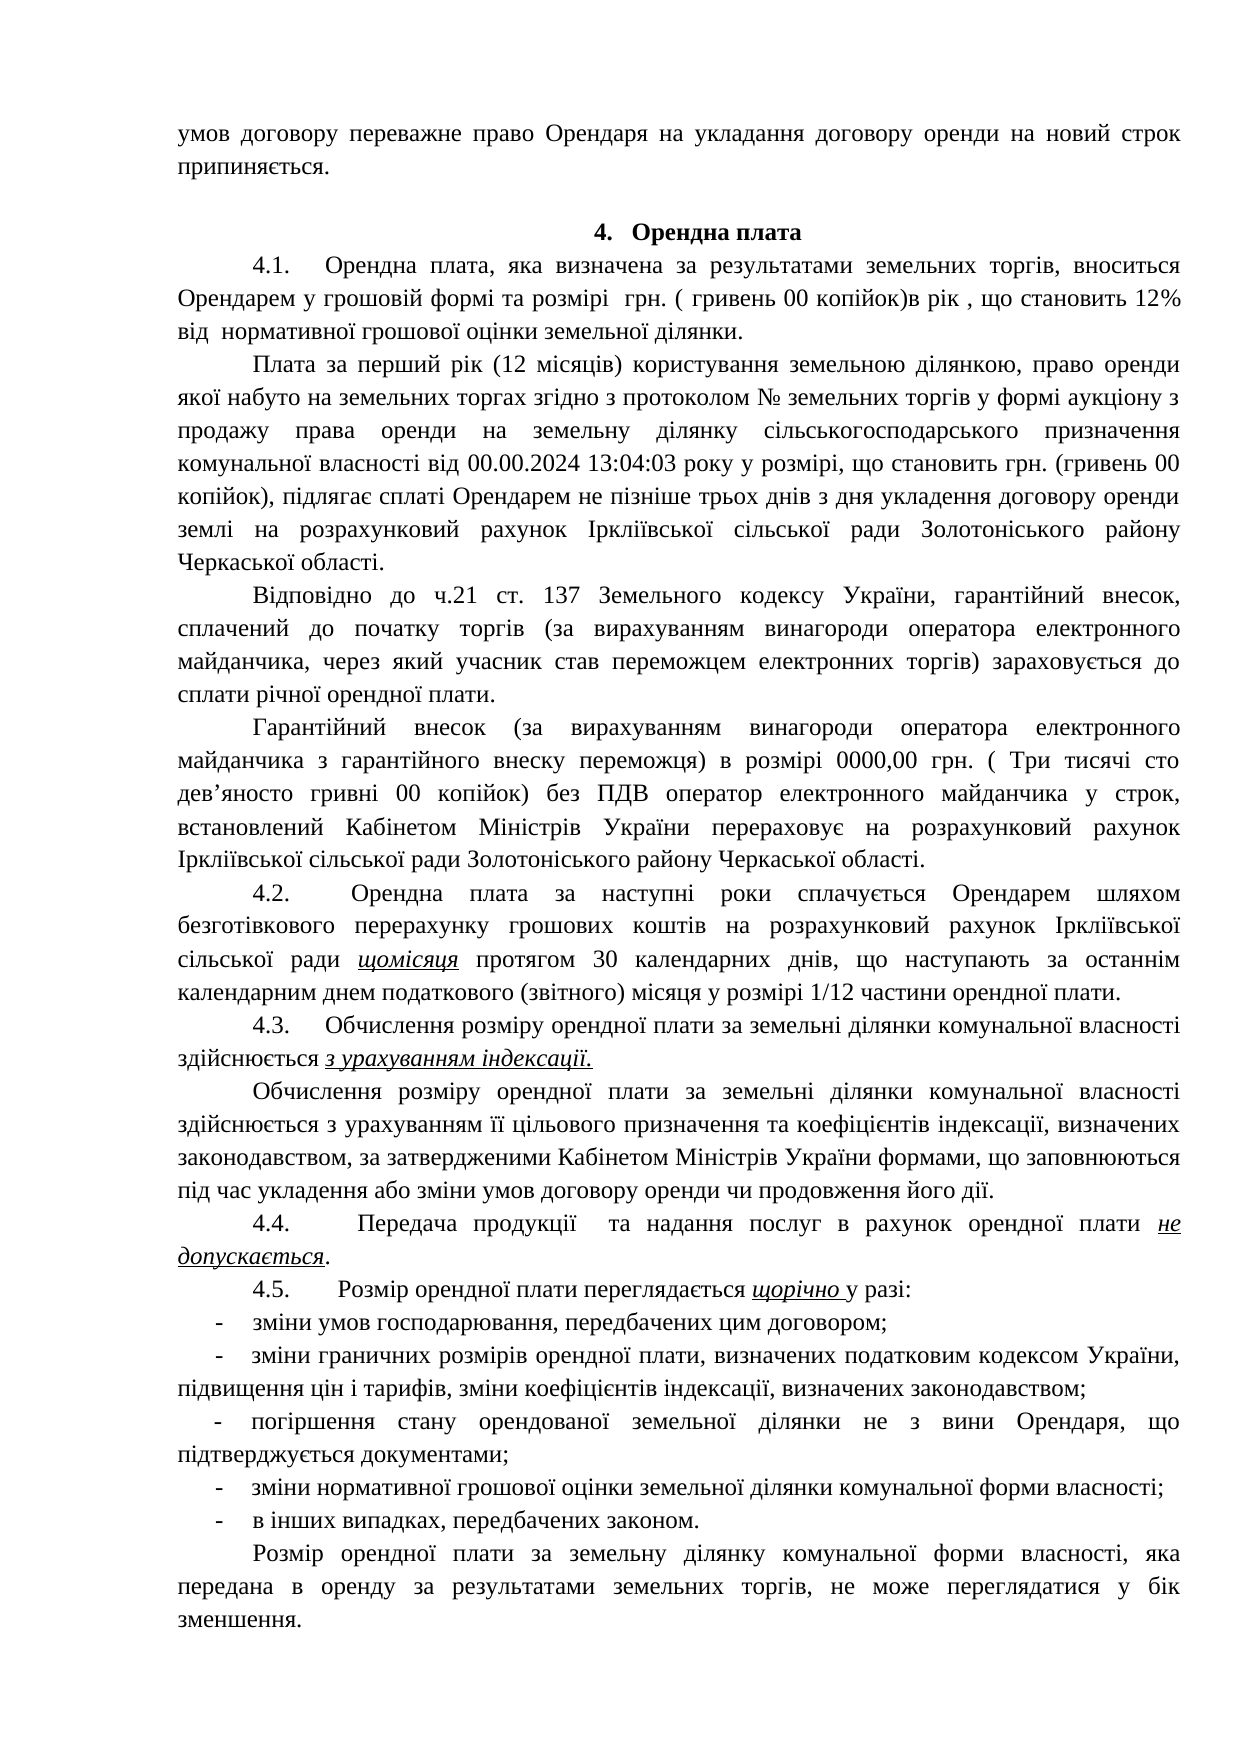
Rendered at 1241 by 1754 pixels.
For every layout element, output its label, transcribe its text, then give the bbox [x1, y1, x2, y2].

list Орендна плата за наступні роки сплачується Орендарем шляхом безготівкового перерахунку грошових коштів на розрахунковий рахунок Іркліївської сільської ради щомісяця протягом 30 календарних днів, що наступають за останнім календарним днем податкового (звітного) місяця у розмірі 1/12 частини орендної плати. [177, 878, 1181, 1005]
list погіршення стану орендованої земельної ділянки не з вини Орендаря, що підтверджується документами; [177, 1406, 1181, 1468]
list Плата за перший рік (12 місяців) користування земельною ділянкою, право оренди якої набуто на земельних торгах згідно з протоколом № земельних торгів у формі аукціону з продажу права оренди на земельну ділянку сільськогосподарського призначення комунальної власності від 00.00.2024 13:04:03 року у розмірі, що становить грн. (гривень 00 копійок), підлягає сплаті Орендарем не пізніше трьох днів з дня укладення договору оренди землі на розрахунковий рахунок Іркліївської сільської ради Золотоніського району Черкаської області. [177, 349, 1181, 576]
list Розмір орендної плати за земельну ділянку комунальної форми власності, яка передана в оренду за результатами земельних торгів, не може переглядатися у бік зменшення. [177, 1538, 1181, 1633]
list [177, 118, 1181, 180]
list Обчислення розміру орендної плати за земельні ділянки комунальної власності здійснюється з урахуванням її цільового призначення та коефіцієнтів індексації, визначених законодавством, за затвердженими Кабінетом Міністрів України формами, що заповнюються під час укладення або зміни умов договору оренди чи продовження його дії. [177, 1076, 1181, 1203]
list Орендна плата, яка визначена за результатами земельних торгів, вноситься Орендарем у грошовій формі та розмірі грн. ( гривень 00 копiйок)в рік , що становить 12% від нормативної грошової оцінки земельної ділянки. [177, 250, 1181, 345]
list зміни нормативної грошової оцінки земельної ділянки комунальної форми власності; [177, 1472, 1181, 1501]
list зміни умов господарювання, передбачених цим договором; [215, 1307, 1181, 1336]
list в інших випадках, передбачених законом. [215, 1505, 1181, 1534]
list Розмір орендної плати переглядається щорічно у разі: [252, 1274, 1181, 1303]
list Гарантійний внесок (за вирахуванням винагороди оператора електронного майданчика з гарантійного внеску переможця) в розмірі 0000,00 грн. ( Три тисячі сто дев’яносто гривні 00 копійок) без ПДВ оператор електронного майданчика у строк, встановлений Кабінетом Міністрів України перераховує на розрахунковий рахунок Іркліївської сільської ради Золотоніського району Черкаської області. [177, 712, 1181, 873]
list Орендна плата [215, 217, 1181, 246]
list зміни граничних розмірів орендної плати, визначених податковим кодексом України, підвищення цін і тарифів, зміни коефіцієнтів індексації, визначених законодавством; [177, 1340, 1181, 1402]
list Обчислення розміру орендної плати за земельні ділянки комунальної власності здійснюється з урахуванням індексації. [177, 1010, 1181, 1071]
list Передача продукції та надання послуг в рахунок орендної плати не допускається. [177, 1208, 1181, 1269]
list Відповідно до ч.21 ст. 137 Земельного кодексу України, гарантійний внесок, сплачений до початку торгів (за вирахуванням винагороди оператора електронного майданчика, через який учасник став переможцем електронних торгів) зараховується до сплати річної орендної плати. [177, 580, 1181, 708]
